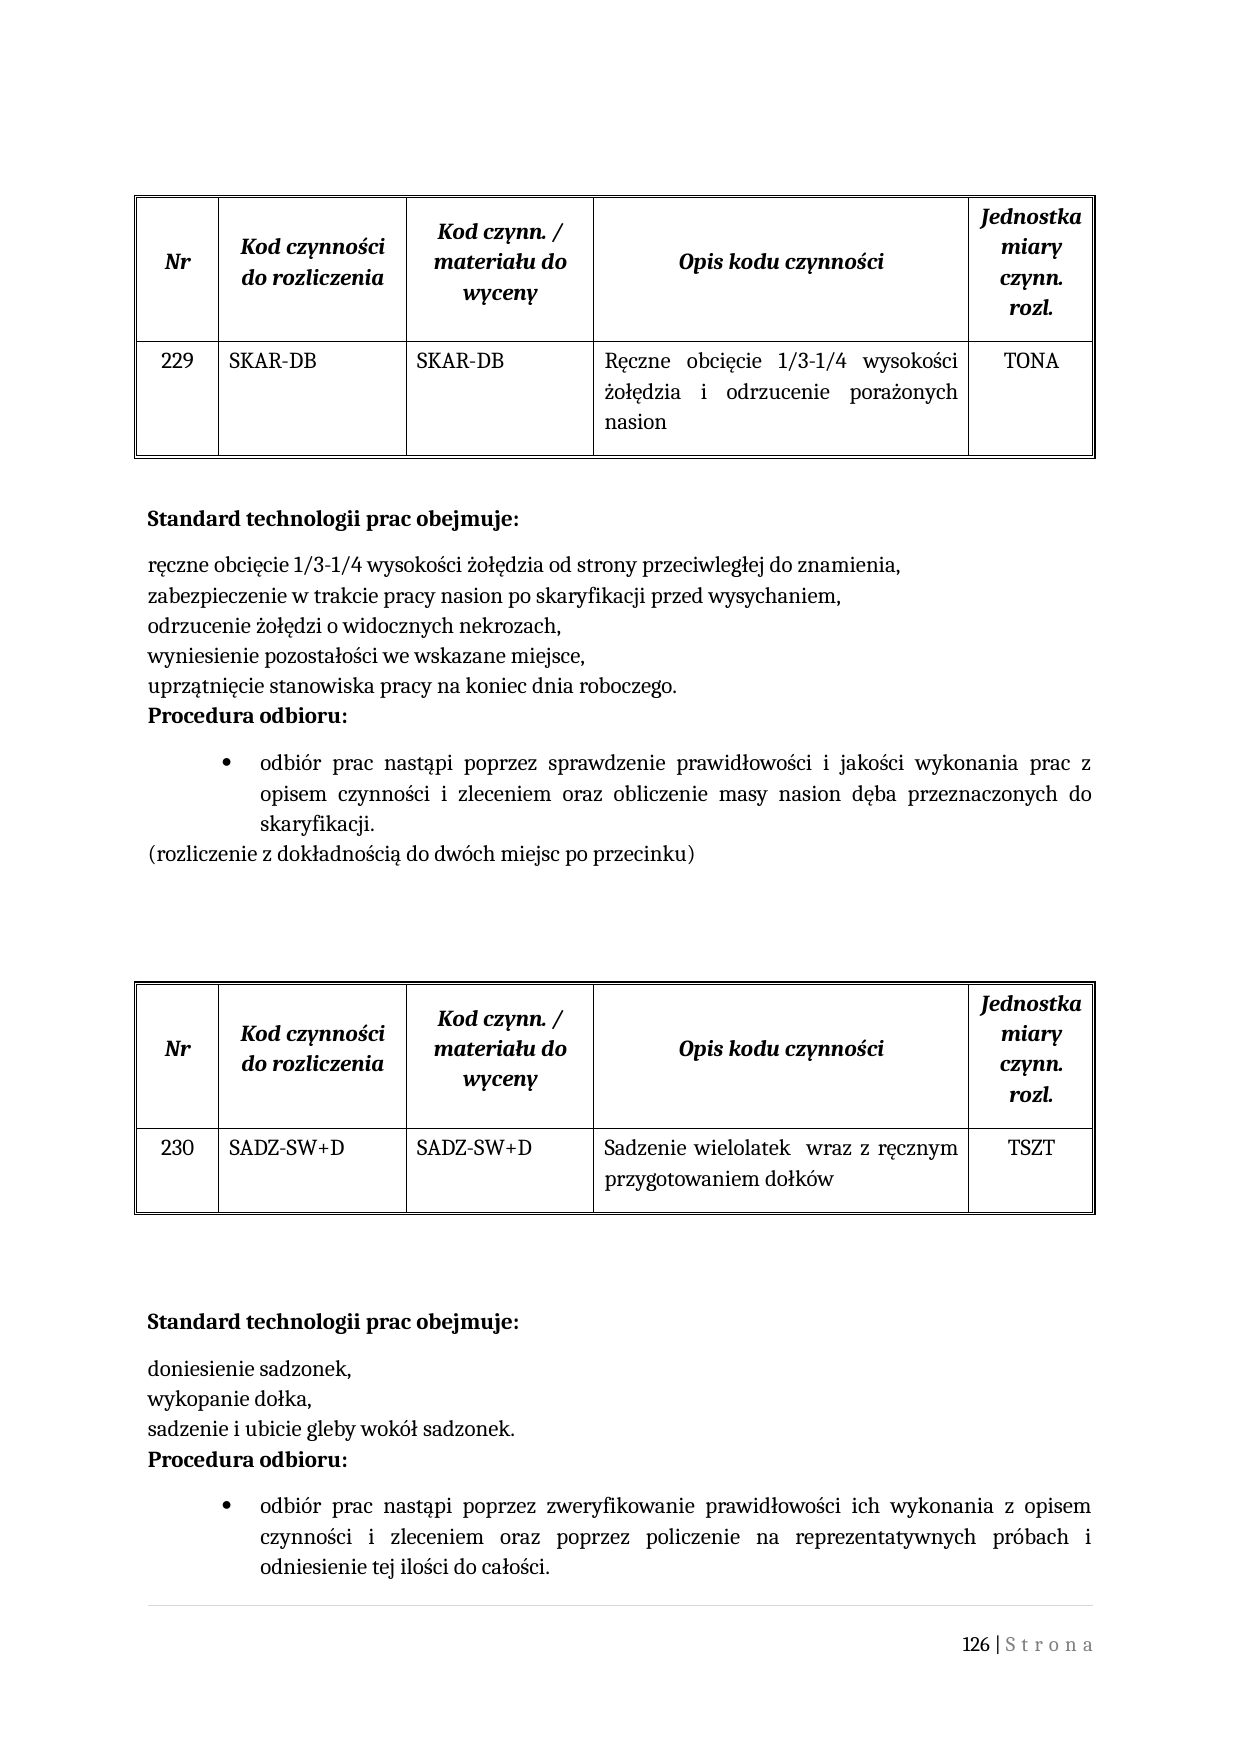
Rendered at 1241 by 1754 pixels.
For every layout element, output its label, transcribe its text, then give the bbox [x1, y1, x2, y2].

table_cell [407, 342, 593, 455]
text zabezpieczenie w trakcie pracy nasion po skaryfikacji przed wysychaniem, [148, 582, 1093, 609]
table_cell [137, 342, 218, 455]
text (rozliczenie z dokładnością do dwóch miejsc po przecinku) [148, 841, 1093, 867]
text wyniesienie pozostałości we wskazane miejsce, [148, 643, 1093, 669]
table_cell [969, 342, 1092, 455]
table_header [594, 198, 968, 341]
text odrzucenie żołędzi o widocznych nekrozach, [148, 613, 1093, 639]
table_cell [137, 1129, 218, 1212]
text uprzątnięcie stanowiska pracy na koniec dnia roboczego. [148, 673, 1093, 699]
text doniesienie sadzonek, [148, 1356, 1093, 1382]
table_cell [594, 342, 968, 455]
text Standard technologii prac obejmuje: [148, 505, 1093, 532]
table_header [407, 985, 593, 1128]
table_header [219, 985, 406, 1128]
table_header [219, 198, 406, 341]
text Procedura odbioru: [148, 703, 1093, 729]
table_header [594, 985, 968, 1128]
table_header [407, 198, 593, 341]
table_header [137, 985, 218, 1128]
text Standard technologii prac obejmuje: [148, 1309, 1093, 1335]
list odbiór prac nastąpi poprzez sprawdzenie prawidłowości i jakości wykonania prac z opisem czynności i zleceniem oraz obliczenie masy nasion dęba przeznaczonych do skaryfikacji. [223, 750, 1093, 837]
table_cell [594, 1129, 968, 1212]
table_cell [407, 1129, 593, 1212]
text wykopanie dołka, [148, 1386, 1093, 1412]
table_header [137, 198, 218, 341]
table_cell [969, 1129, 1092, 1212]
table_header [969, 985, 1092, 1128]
text Procedura odbioru: [148, 1446, 1093, 1473]
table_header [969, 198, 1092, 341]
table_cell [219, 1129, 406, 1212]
text sadzenie i ubicie gleby wokół sadzonek. [148, 1416, 1093, 1442]
text ręczne obcięcie 1/3-1/4 wysokości żołędzia od strony przeciwległej do znamienia, [148, 552, 1093, 578]
list odbiór prac nastąpi poprzez zweryfikowanie prawidłowości ich wykonania z opisem czynności i zleceniem oraz poprzez policzenie na reprezentatywnych próbach i odniesienie tej ilości do całości. [223, 1493, 1093, 1580]
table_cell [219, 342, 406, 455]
